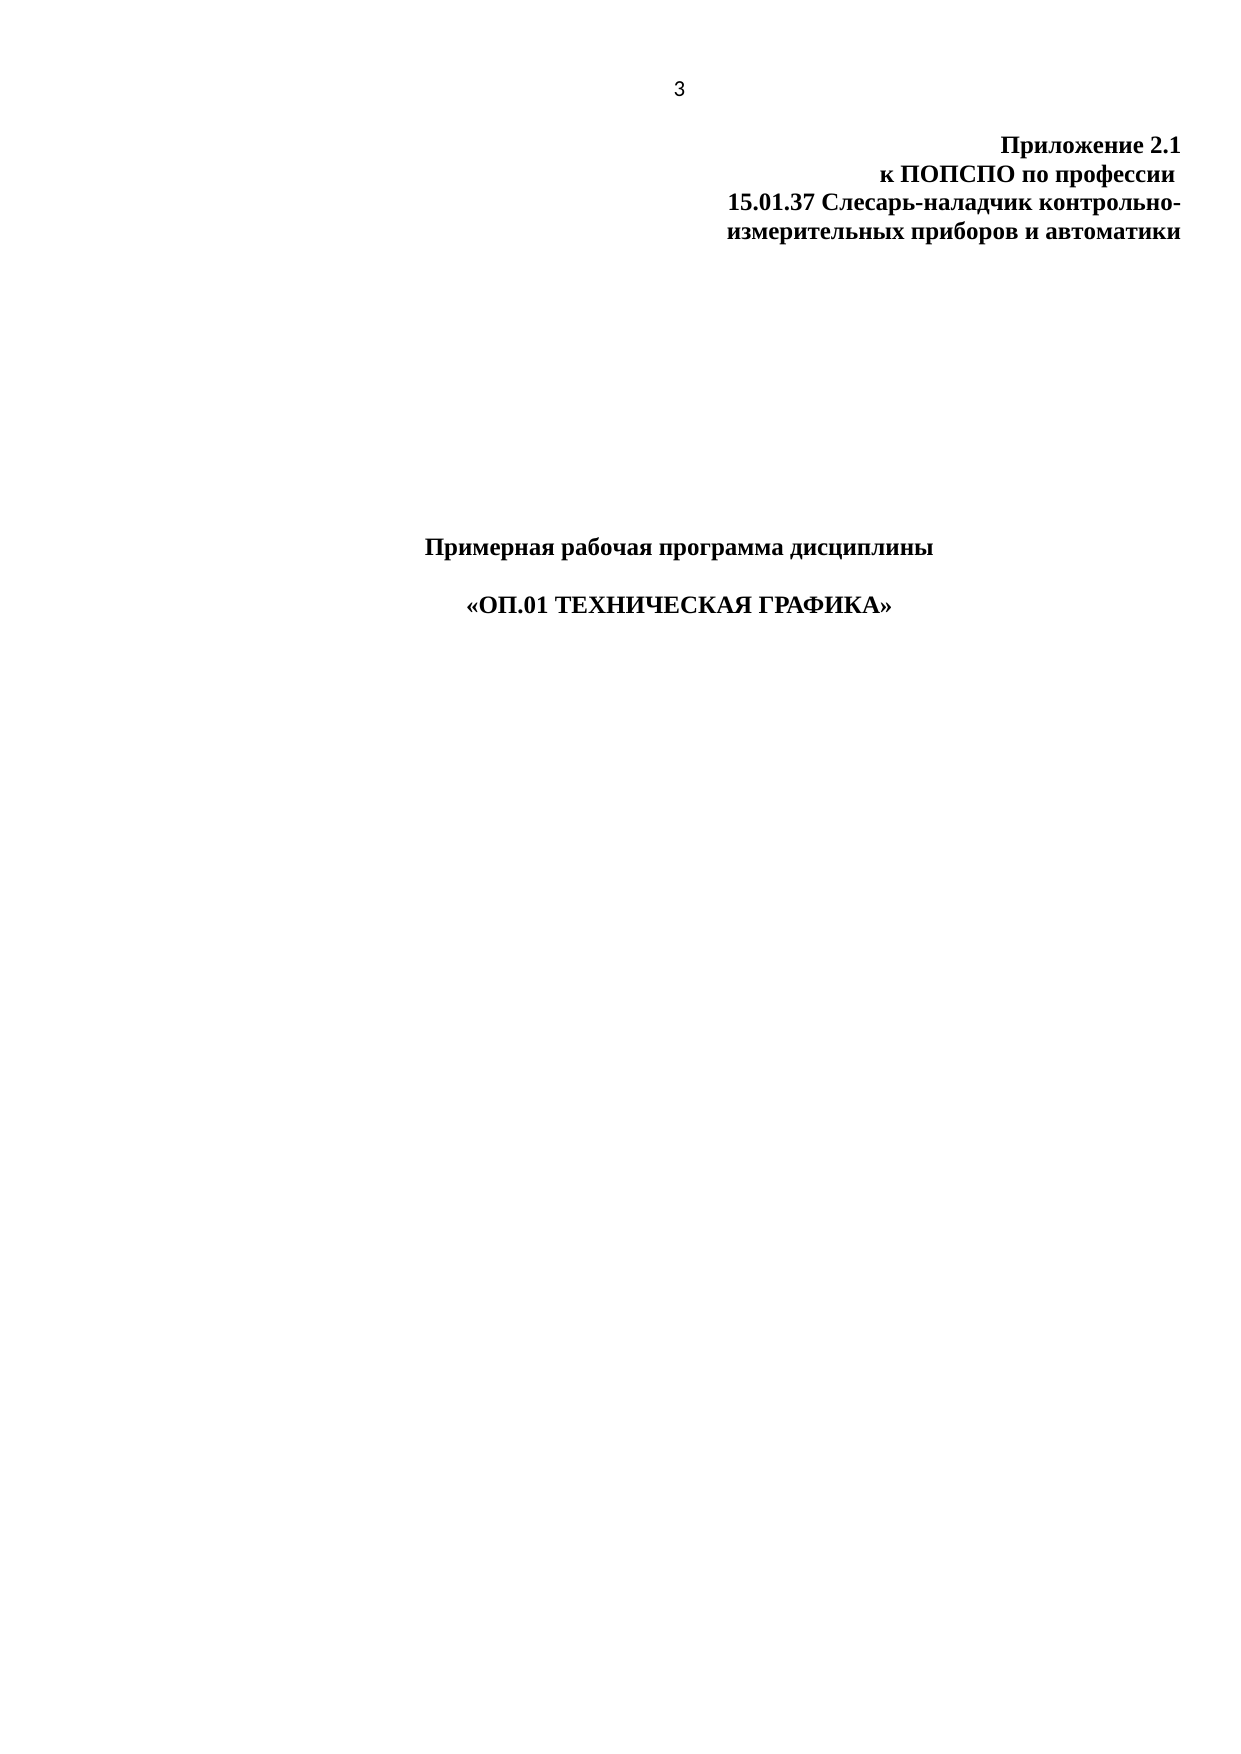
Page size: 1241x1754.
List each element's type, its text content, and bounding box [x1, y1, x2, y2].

text Приложение 2.1 [177, 130, 1181, 159]
text Примерная рабочая программа дисциплины [177, 532, 1181, 561]
subtitle «ОП.01 ТЕХНИЧЕСКАЯ ГРАФИКА» [177, 590, 1181, 619]
text измерительных приборов и автоматики [177, 216, 1181, 245]
text к ПОПСПО по профессии 15.01.37 Слесарь-наладчик контрольно- [177, 159, 1181, 216]
